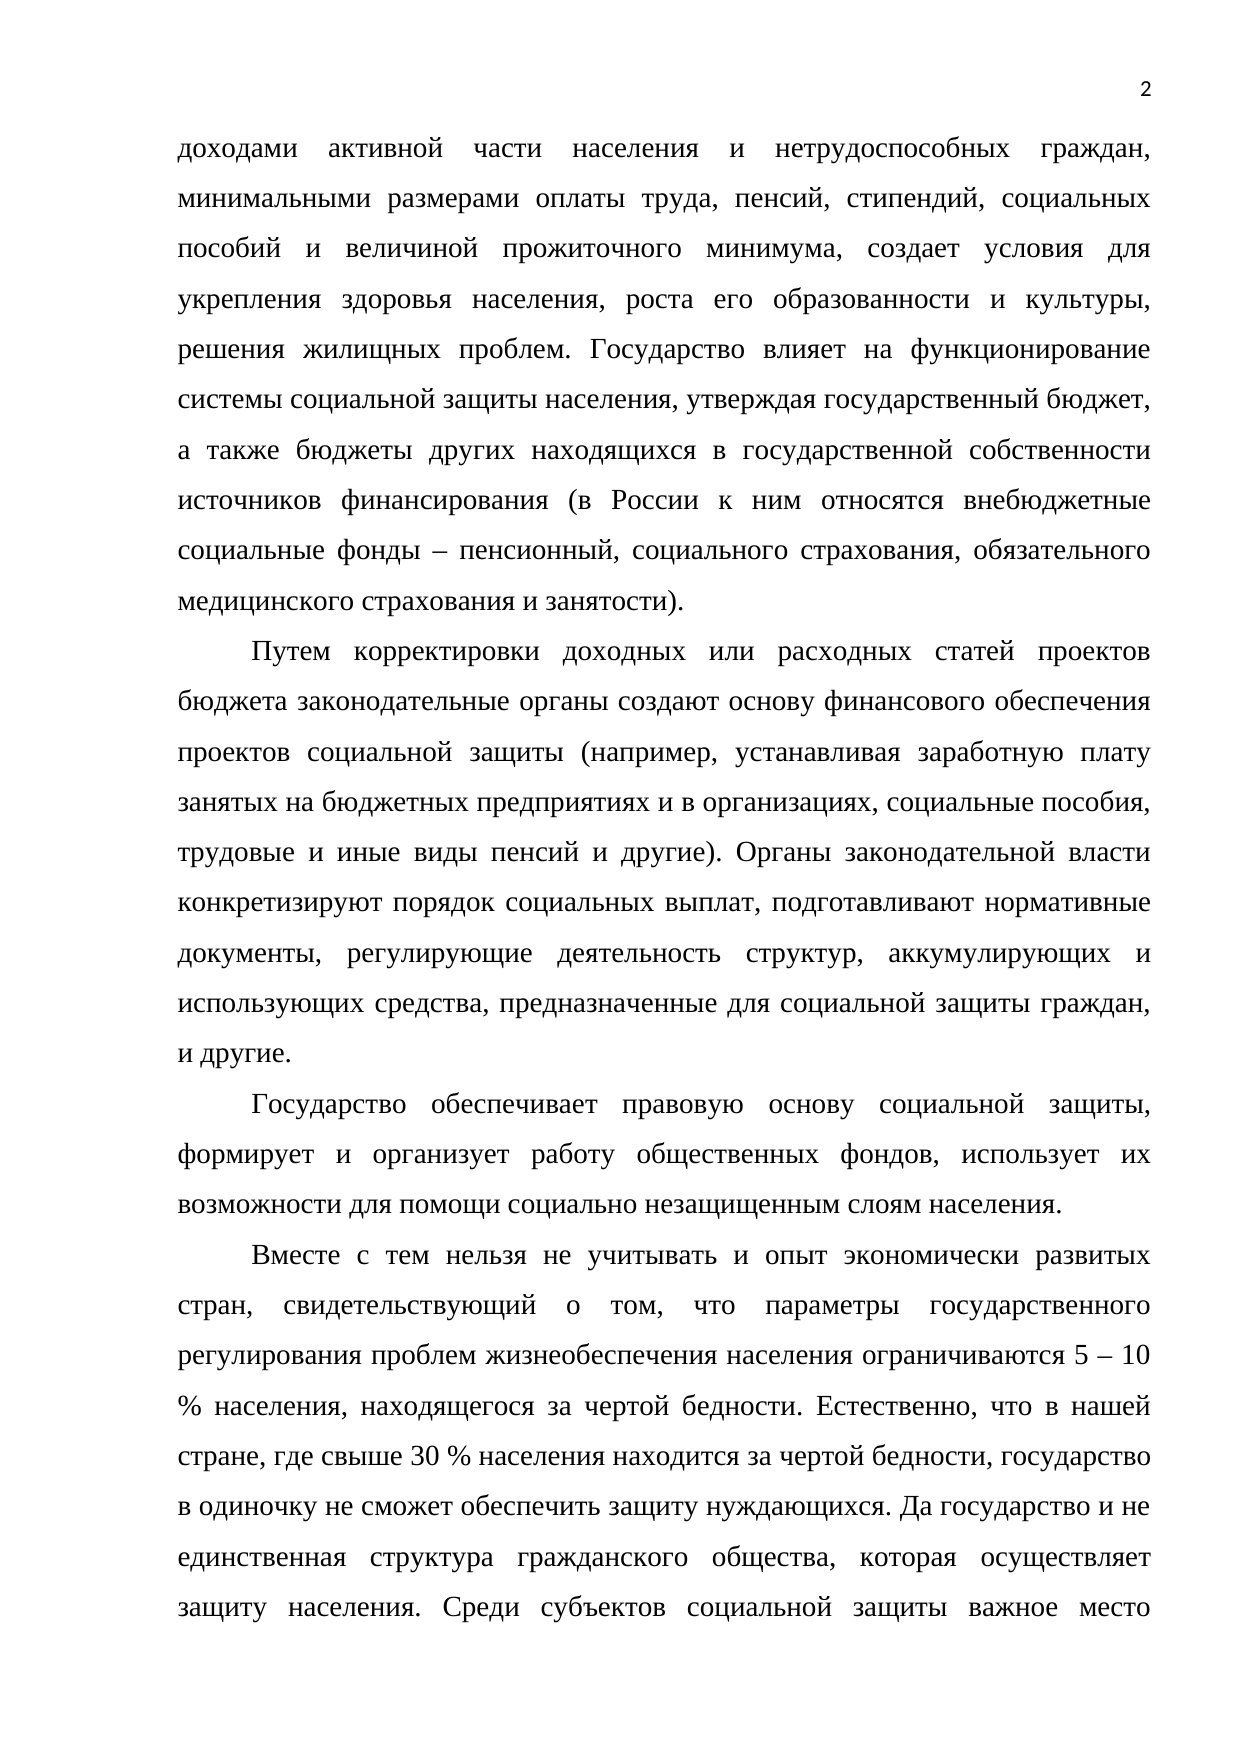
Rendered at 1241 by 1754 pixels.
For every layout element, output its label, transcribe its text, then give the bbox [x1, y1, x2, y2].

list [177, 1237, 1152, 1622]
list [177, 130, 1152, 616]
list Путем корректировки доходных или расходных статей проектов бюджета законодательные органы создают основу финансового обеспечения проектов социальной защиты (например, устанавливая заработную плату занятых на бюджетных предприятиях и в организациях, социальные пособия, трудовые и иные виды пенсий и другие). Органы законодательной власти конкретизируют порядок социальных выплат, подготавливают нормативные документы, регулирующие деятельность структур, аккумулирующих и использующих средства, предназначенные для социальной защиты граждан, и другие. [177, 633, 1152, 1069]
list Государство обеспечивает правовую основу социальной защиты, формирует и организует работу общественных фондов, использует их возможности для помощи социально незащищенным слоям населения. [177, 1086, 1152, 1220]
